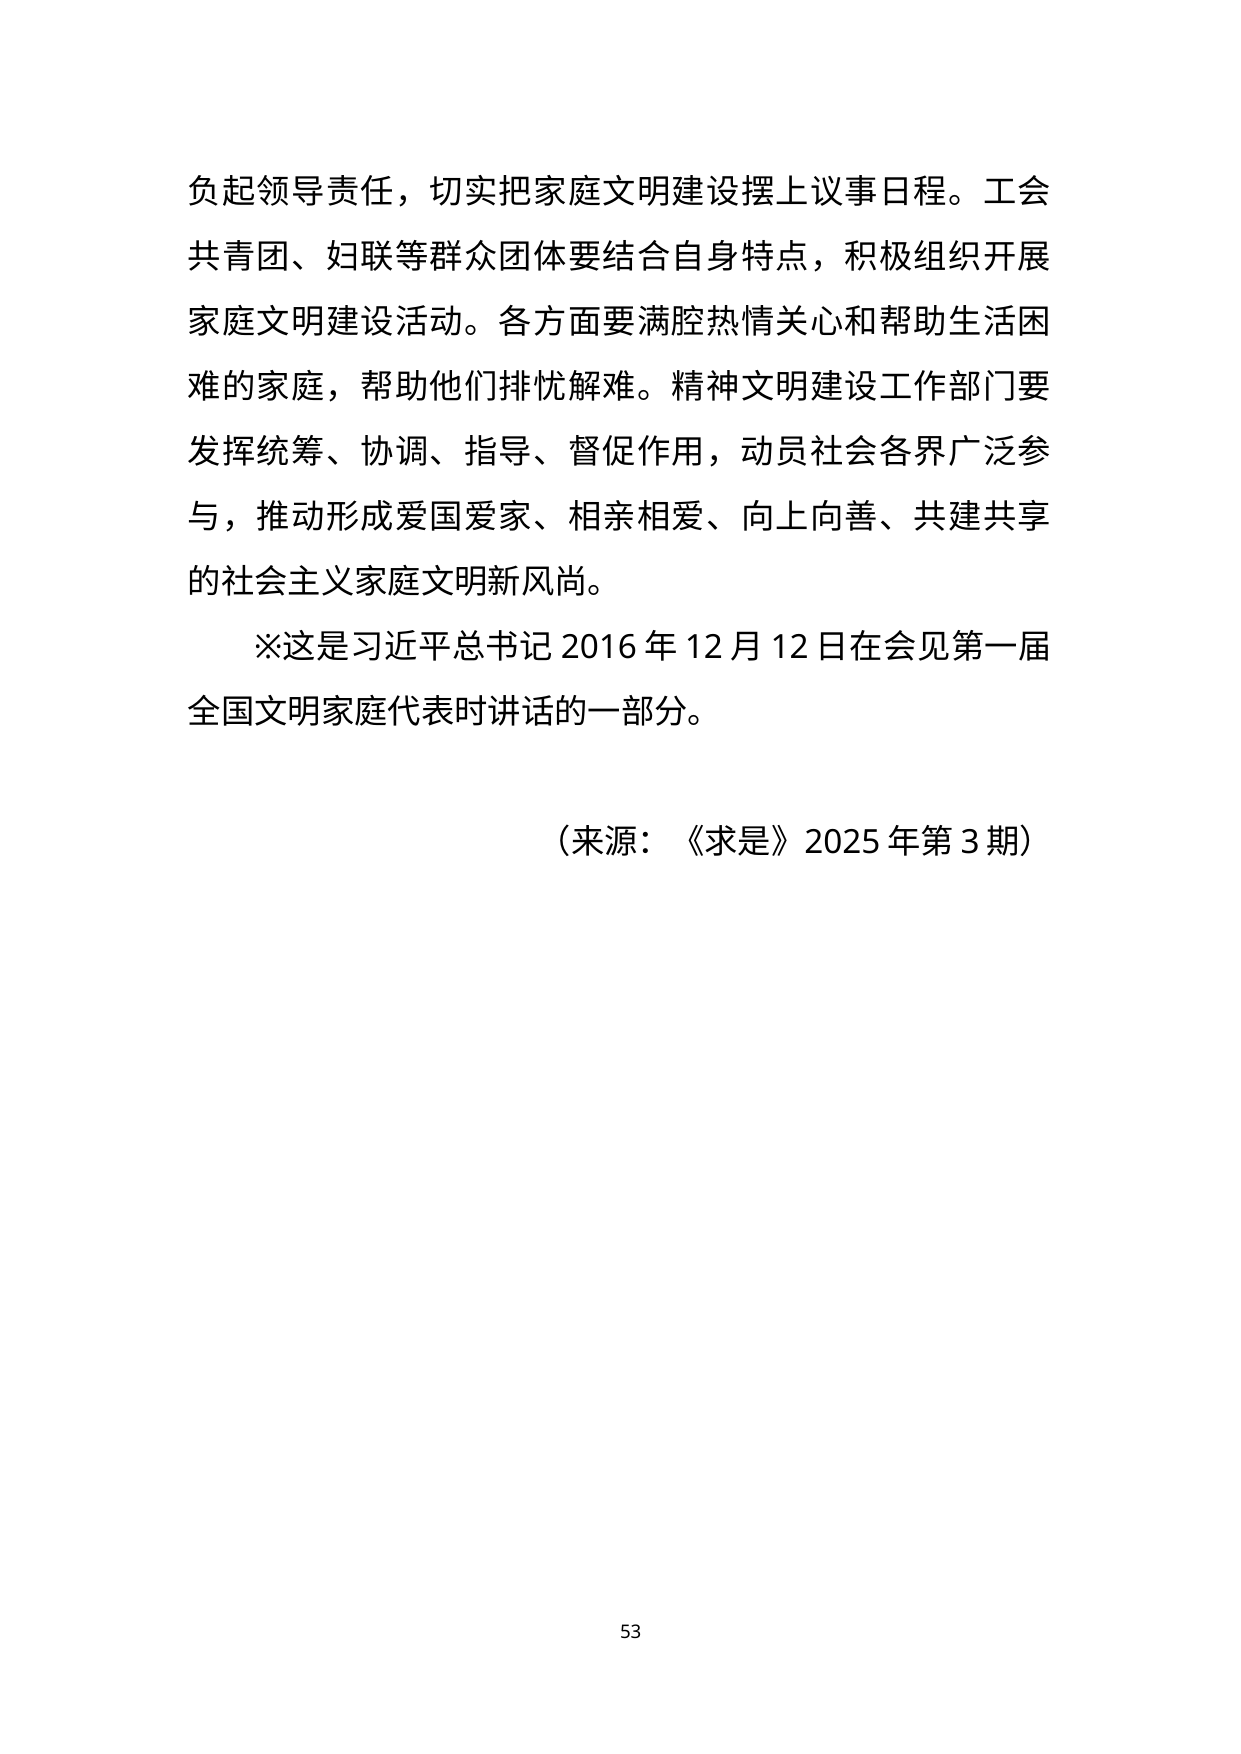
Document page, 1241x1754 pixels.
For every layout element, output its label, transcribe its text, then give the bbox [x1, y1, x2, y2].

text （来源：《求是》2025年第3期） [187, 806, 1053, 871]
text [187, 156, 1053, 611]
text ※这是习近平总书记2016年12月12日在会见第一届全国文明家庭代表时讲话的一部分。 [187, 611, 1053, 741]
